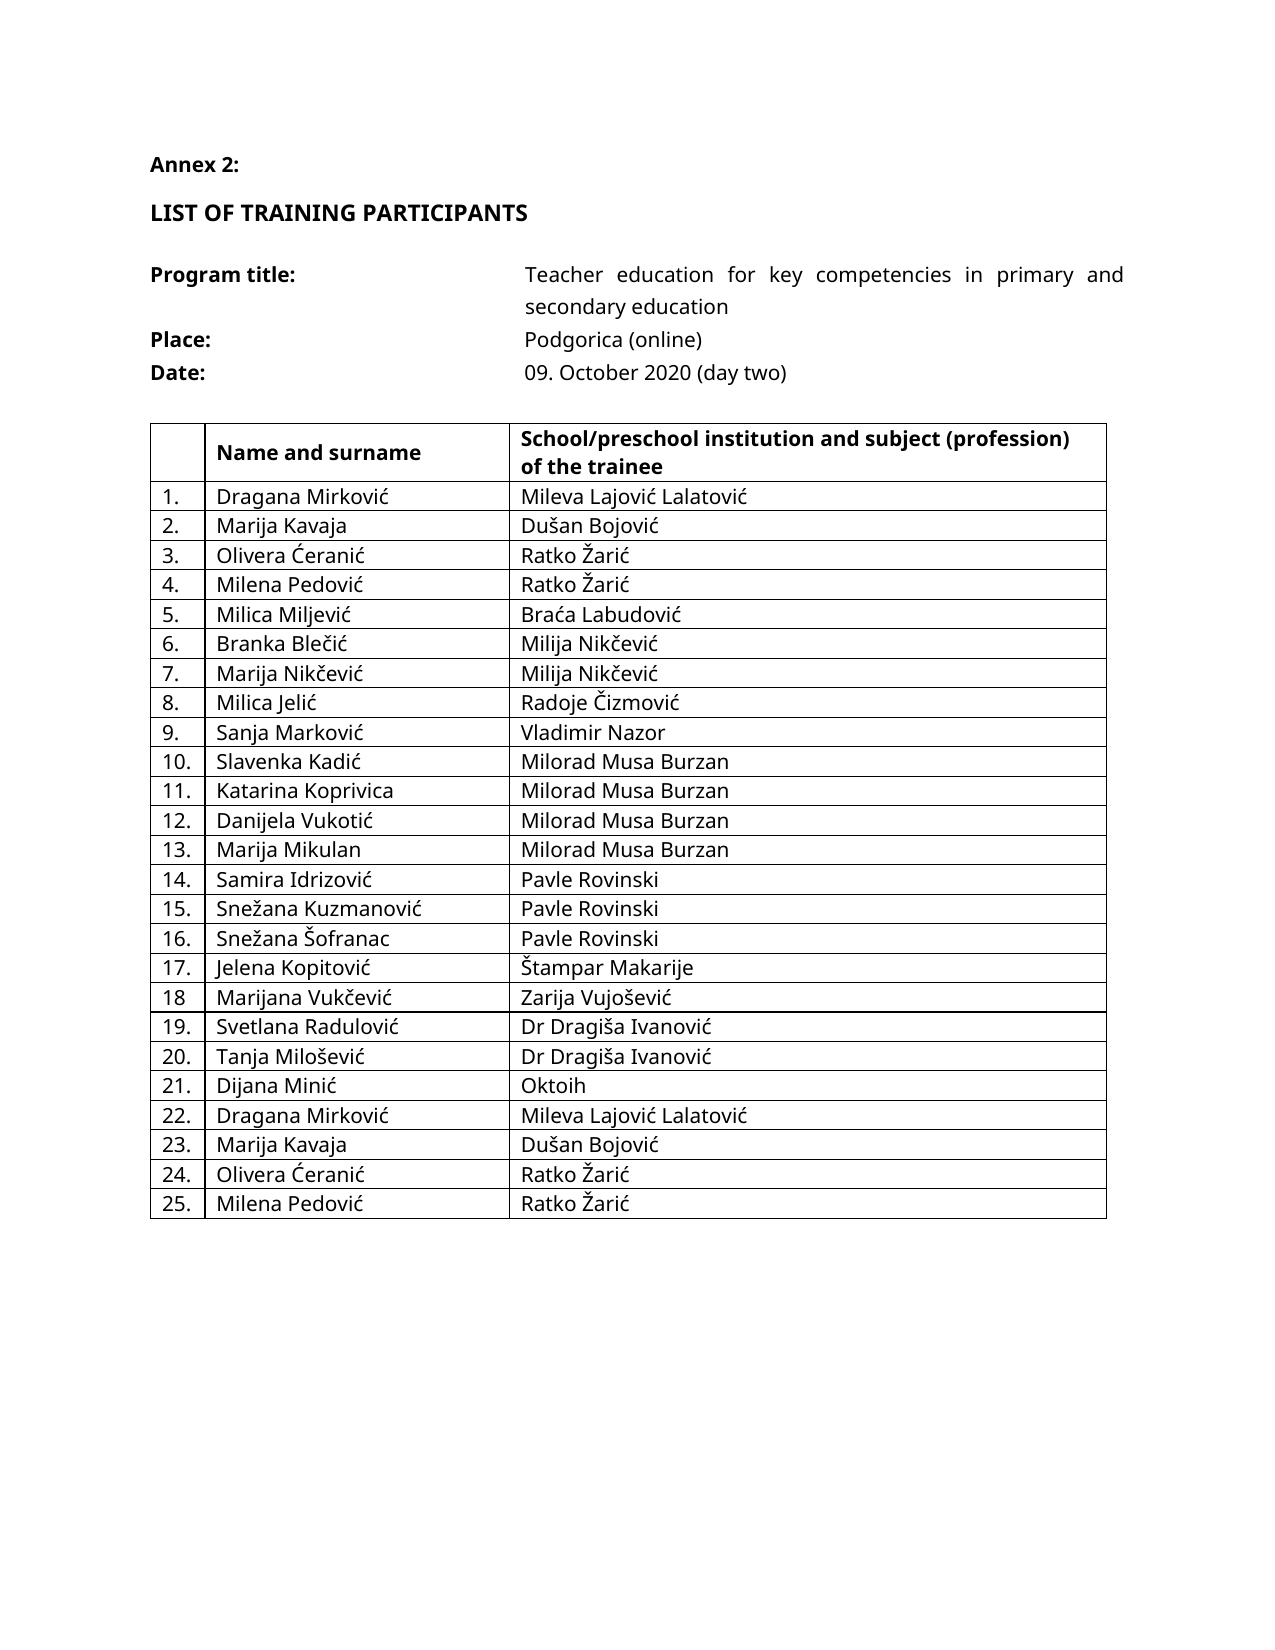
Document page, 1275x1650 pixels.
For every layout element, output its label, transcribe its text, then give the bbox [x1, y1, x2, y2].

table_cell Ratko Žarić [510, 570, 1106, 599]
table_cell Dušan Bojović [510, 511, 1106, 540]
table_cell Milena Pedović [206, 1189, 509, 1218]
table_cell Danijela Vukotić [206, 806, 509, 834]
table_cell Zarija Vujošević [510, 983, 1106, 1011]
table_header Name and surname [206, 424, 509, 481]
table_cell Jelena Kopitović [206, 954, 509, 982]
table_cell 1. [151, 482, 204, 510]
table_cell Milorad Musa Burzan [510, 836, 1106, 864]
table_cell 8. [151, 688, 204, 717]
table_cell 4. [151, 570, 204, 599]
table_cell Milorad Musa Burzan [510, 747, 1106, 776]
text Annex 2: [150, 150, 1125, 178]
table_cell Ratko Žarić [510, 541, 1106, 569]
table_cell Oktoih [510, 1071, 1106, 1100]
table_cell 13. [151, 836, 204, 864]
table_cell Pavle Rovinski [510, 895, 1106, 923]
table_cell Milorad Musa Burzan [510, 806, 1106, 834]
table_cell Dušan Bojović [510, 1130, 1106, 1159]
table_cell Braća Labudović [510, 600, 1106, 628]
table_cell 12. [151, 806, 204, 834]
table_cell 18 [151, 983, 204, 1011]
table_cell Dragana Mirković [206, 1101, 509, 1129]
table_cell 24. [151, 1160, 204, 1188]
table_cell 5. [151, 600, 204, 628]
table_cell Branka Blečić [206, 629, 509, 658]
text Date: 09. October 2020 (day two) [150, 358, 1125, 386]
table_cell 9. [151, 718, 204, 746]
table_cell Sanja Marković [206, 718, 509, 746]
table_cell Pavle Rovinski [510, 924, 1106, 952]
table_cell Ratko Žarić [510, 1189, 1106, 1218]
table_cell 23. [151, 1130, 204, 1159]
table_cell Milica Jelić [206, 688, 509, 717]
text LIST OF TRAINING PARTICIPANTS [150, 197, 1125, 228]
table_cell Marija Mikulan [206, 836, 509, 864]
table_cell 11. [151, 777, 204, 805]
table_cell Marija Kavaja [206, 511, 509, 540]
table_cell Ratko Žarić [510, 1160, 1106, 1188]
table_cell 15. [151, 895, 204, 923]
table_cell 25. [151, 1189, 204, 1218]
table_cell Dragana Mirković [206, 482, 509, 510]
table_cell Mileva Lajović Lalatović [510, 1101, 1106, 1129]
table_cell Milena Pedović [206, 570, 509, 599]
table_cell Marija Kavaja [206, 1130, 509, 1159]
table_cell Dr Dragiša Ivanović [510, 1013, 1106, 1041]
table_cell Milorad Musa Burzan [510, 777, 1106, 805]
table_cell 7. [151, 659, 204, 687]
table_cell Radoje Čizmović [510, 688, 1106, 717]
table_cell Olivera Ćeranić [206, 541, 509, 569]
table_header [151, 424, 204, 481]
table_cell 21. [151, 1071, 204, 1100]
table_header School/preschool institution and subject (profession) of the trainee [510, 424, 1106, 481]
table_cell 16. [151, 924, 204, 952]
text Place: Podgorica (online) [150, 325, 1125, 353]
table_cell Tanja Milošević [206, 1042, 509, 1070]
table_cell Slavenka Kadić [206, 747, 509, 776]
table_cell Samira Idrizović [206, 865, 509, 893]
table_cell Milica Miljević [206, 600, 509, 628]
table_cell 17. [151, 954, 204, 982]
table_cell Mileva Lajović Lalatović [510, 482, 1106, 510]
table_cell Dr Dragiša Ivanović [510, 1042, 1106, 1070]
table_cell 6. [151, 629, 204, 658]
table_cell 19. [151, 1013, 204, 1041]
table_cell Olivera Ćeranić [206, 1160, 509, 1188]
table_cell 22. [151, 1101, 204, 1129]
table_cell 2. [151, 511, 204, 540]
table_cell Milija Nikčević [510, 659, 1106, 687]
table_cell Snežana Kuzmanović [206, 895, 509, 923]
table_cell 10. [151, 747, 204, 776]
table_cell 20. [151, 1042, 204, 1070]
table_cell Pavle Rovinski [510, 865, 1106, 893]
table_cell Marija Nikčević [206, 659, 509, 687]
table_cell Snežana Šofranac [206, 924, 509, 952]
table_cell Marijana Vukčević [206, 983, 509, 1011]
table_cell 14. [151, 865, 204, 893]
table_cell Svetlana Radulović [206, 1013, 509, 1041]
table_cell Štampar Makarije [510, 954, 1106, 982]
table_cell Dijana Minić [206, 1071, 509, 1100]
text Program title: Teacher education for key competencies in primary and secondary education [150, 260, 1125, 321]
table_cell Vladimir Nazor [510, 718, 1106, 746]
table_cell Katarina Koprivica [206, 777, 509, 805]
table_cell 3. [151, 541, 204, 569]
table_cell Milija Nikčević [510, 629, 1106, 658]
